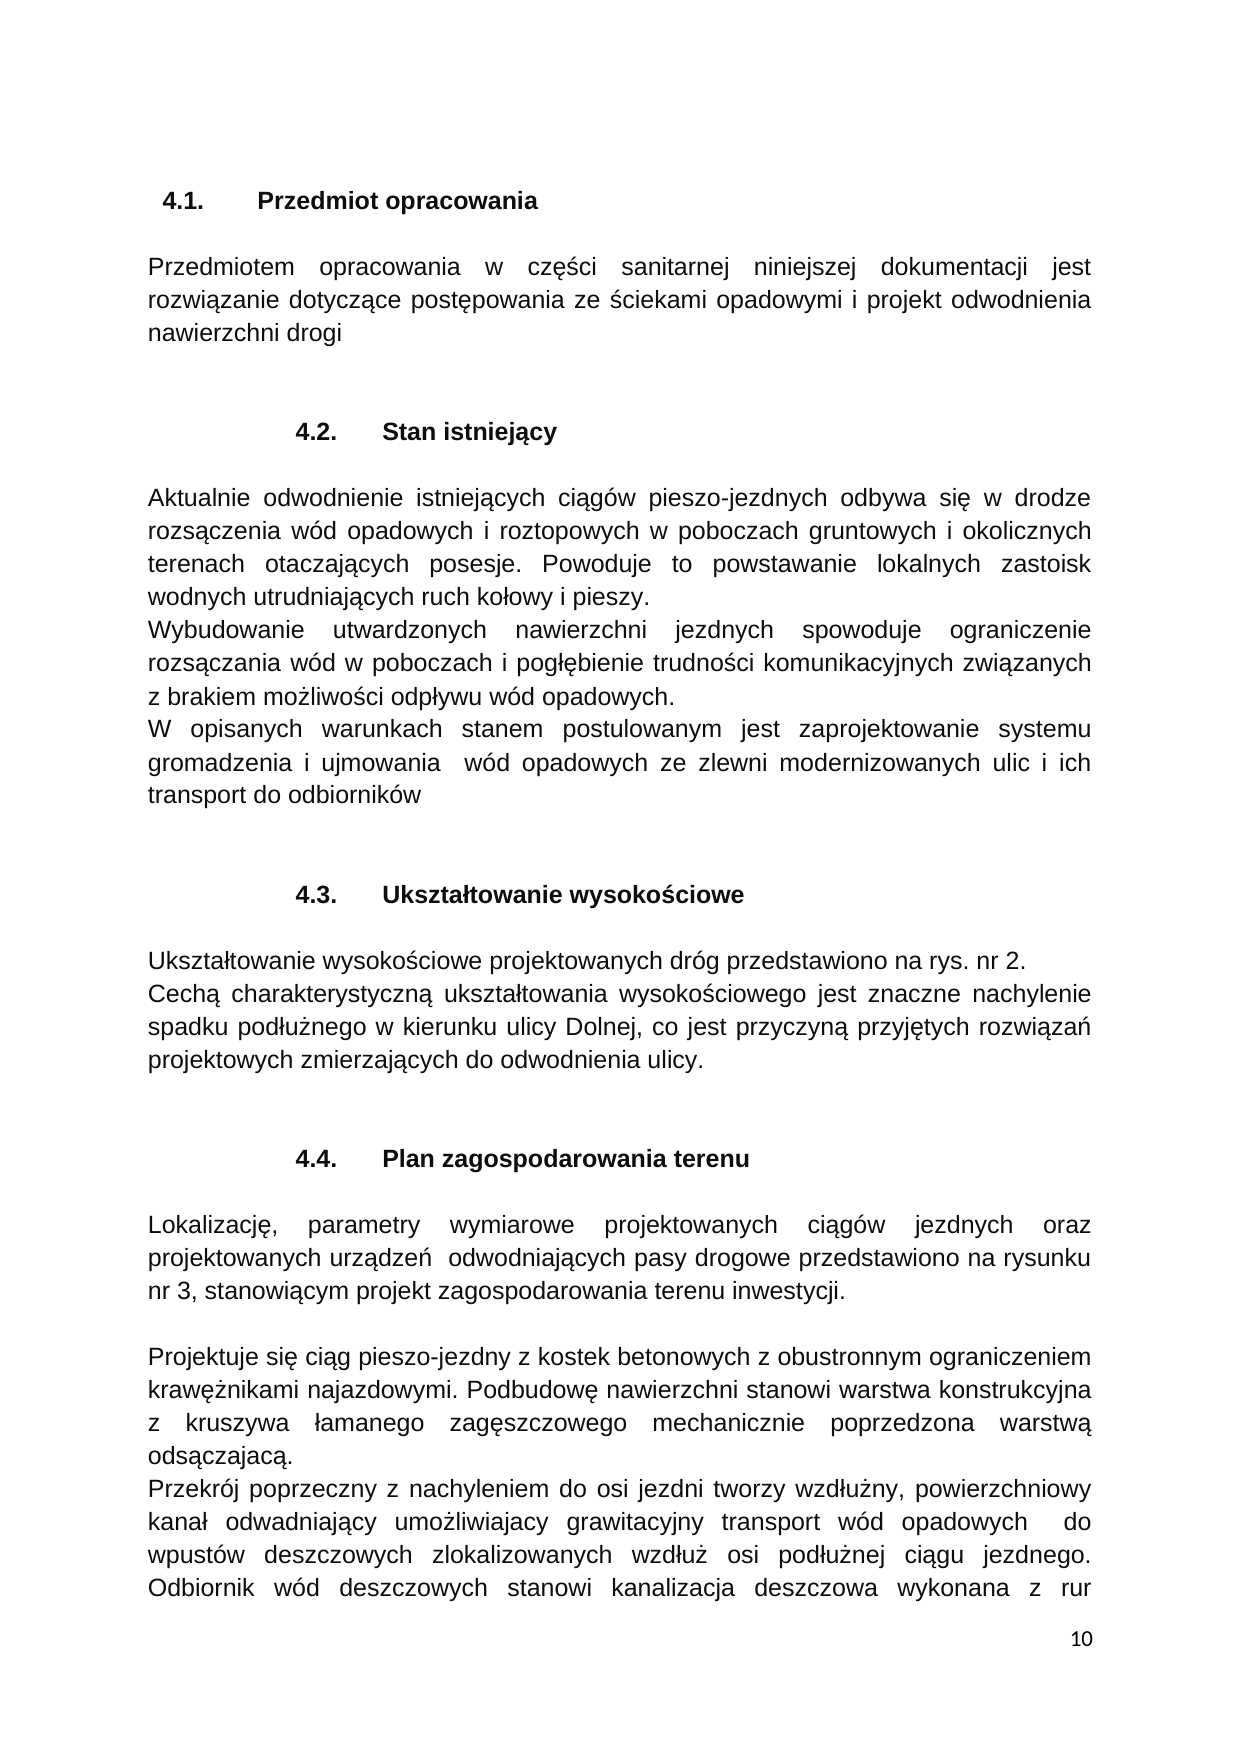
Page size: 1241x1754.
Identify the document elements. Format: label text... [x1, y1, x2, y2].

text Przedmiotem opracowania w części sanitarnej niniejszej dokumentacji jest rozwiązanie dotyczące postępowania ze ściekami opadowymi i projekt odwodnienia nawierzchni drogi [148, 252, 1093, 347]
list Ukształtowanie wysokościowe [295, 879, 1093, 908]
text W opisanych warunkach stanem postulowanym jest zaprojektowanie systemu gromadzenia i ujmowania wód opadowych ze zlewni modernizowanych ulic i ich transport do odbiorników [148, 714, 1093, 809]
list Plan zagospodarowania terenu [295, 1144, 1093, 1172]
list Przedmiot opracowania [162, 186, 1093, 215]
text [148, 1474, 1093, 1602]
text Projektuje się ciąg pieszo-jezdny z kostek betonowych z obustronnym ograniczeniem krawężnikami najazdowymi. Podbudowę nawierzchni stanowi warstwa konstrukcyjna z kruszywa łamanego zagęszczowego mechanicznie poprzedzona warstwą odsączajacą. [148, 1342, 1093, 1470]
text Cechą charakterystyczną ukształtowania wysokościowego jest znaczne nachylenie spadku podłużnego w kierunku ulicy Dolnej, co jest przyczyną przyjętych rozwiązań projektowych zmierzających do odwodnienia ulicy. [148, 979, 1093, 1073]
text Lokalizację, parametry wymiarowe projektowanych ciągów jezdnych oraz projektowanych urządzeń odwodniających pasy drogowe przedstawiono na rysunku nr 3, stanowiącym projekt zagospodarowania terenu inwestycji. [148, 1210, 1093, 1304]
text Aktualnie odwodnienie istniejących ciągów pieszo-jezdnych odbywa się w drodze rozsączenia wód opadowych i roztopowych w poboczach gruntowych i okolicznych terenach otaczających posesje. Powoduje to powstawanie lokalnych zastoisk wodnych utrudniających ruch kołowy i pieszy. [148, 483, 1093, 611]
text Ukształtowanie wysokościowe projektowanych dróg przedstawiono na rys. nr 2. [148, 946, 1093, 974]
list Stan istniejący [295, 417, 1093, 446]
text Wybudowanie utwardzonych nawierzchni jezdnych spowoduje ograniczenie rozsączania wód w poboczach i pogłębienie trudności komunikacyjnych związanych z brakiem możliwości odpływu wód opadowych. [148, 615, 1093, 710]
